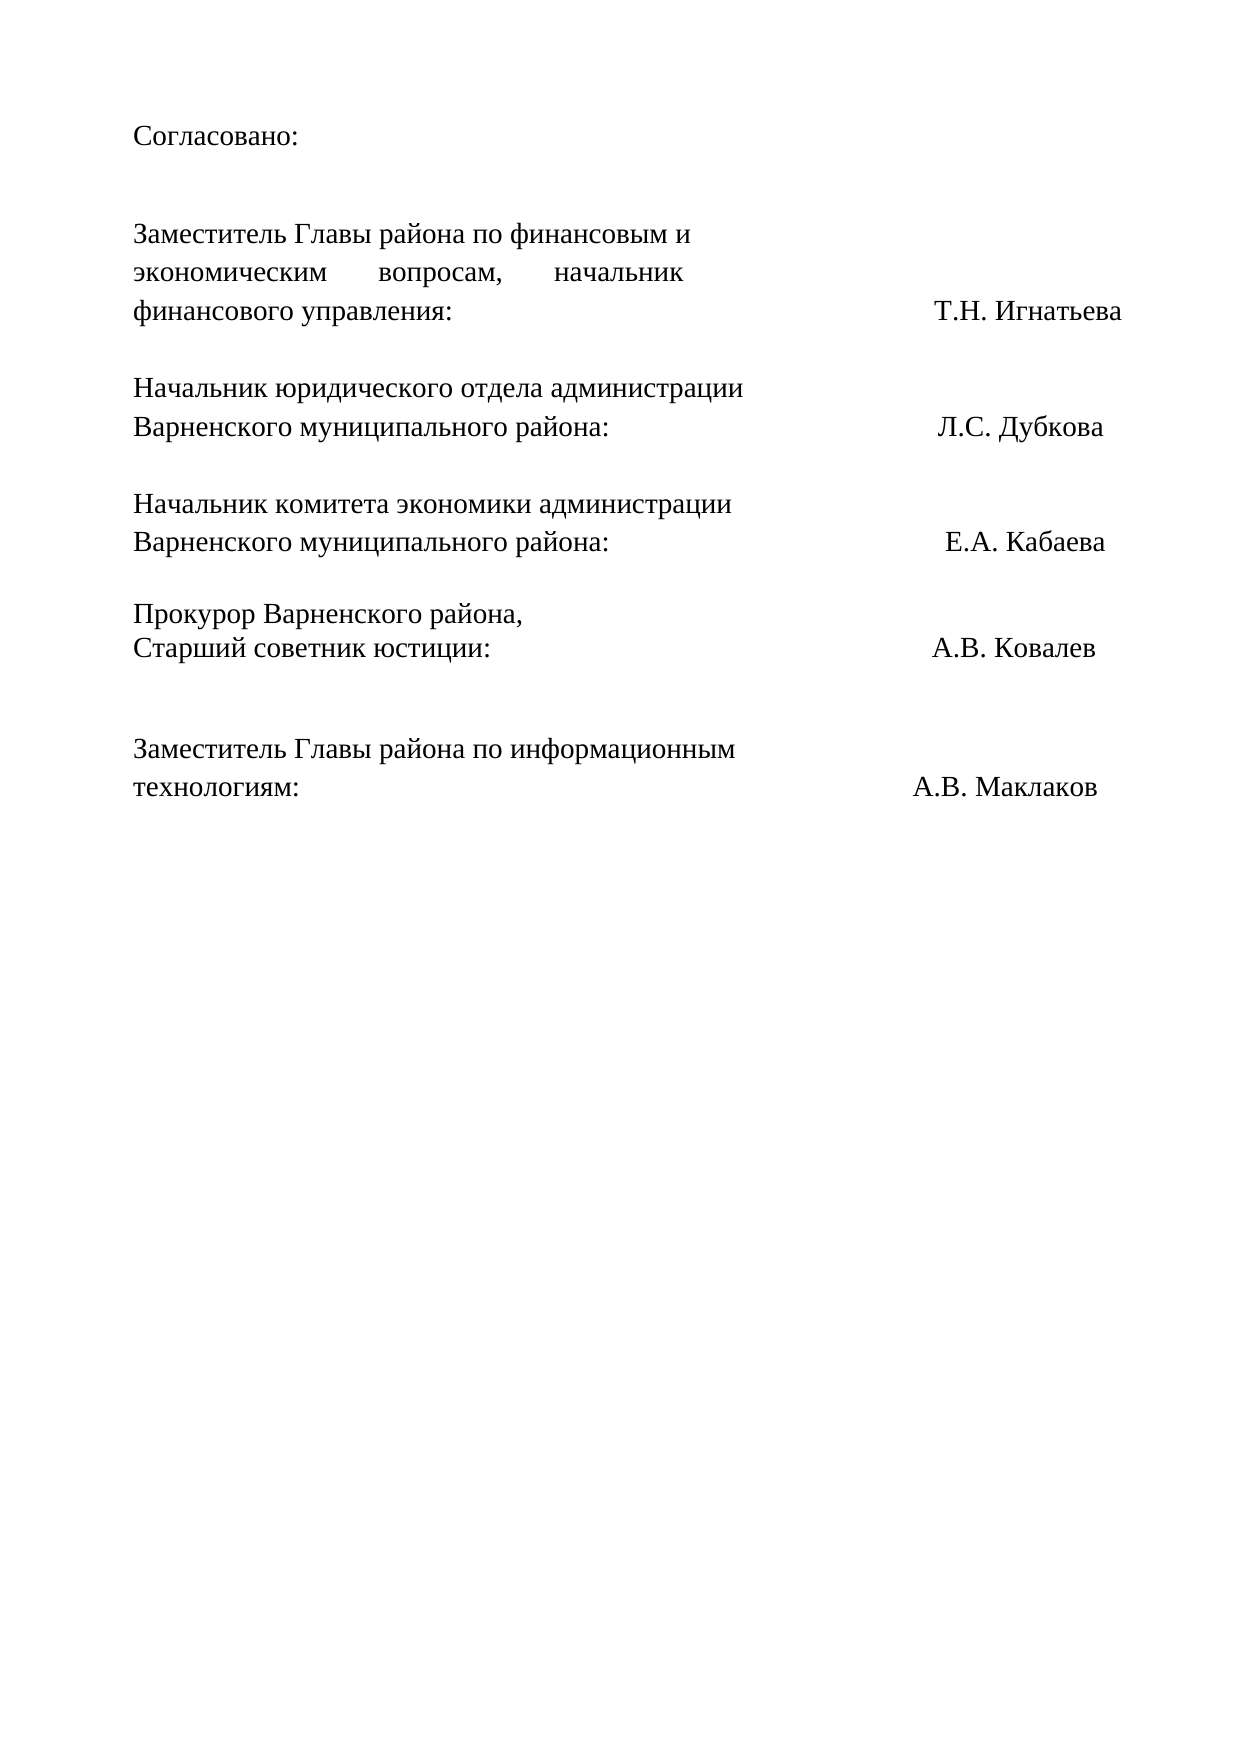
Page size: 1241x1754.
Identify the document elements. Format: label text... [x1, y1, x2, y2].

text Начальник комитета экономики администрации [133, 486, 1152, 519]
text технологиям: А.В. Маклаков [133, 769, 1152, 803]
text Заместитель Главы района по информационным [133, 731, 1152, 764]
text Начальник юридического отдела администрации [133, 370, 1152, 404]
text Согласовано: [133, 118, 1152, 152]
text экономическим вопросам, начальник [133, 254, 1152, 288]
text Варненского муниципального района: Е.А. Кабаева [133, 524, 1152, 558]
text Варненского муниципального района: Л.С. Дубкова [133, 409, 1152, 442]
table_header Прокурор Варненского района, Старший советник юстиции: [122, 563, 658, 731]
table_header А.В. Ковалев [658, 563, 1111, 731]
text Заместитель Главы района по финансовым и [133, 216, 1152, 249]
text финансового управления: Т.Н. Игнатьева [133, 293, 1152, 327]
